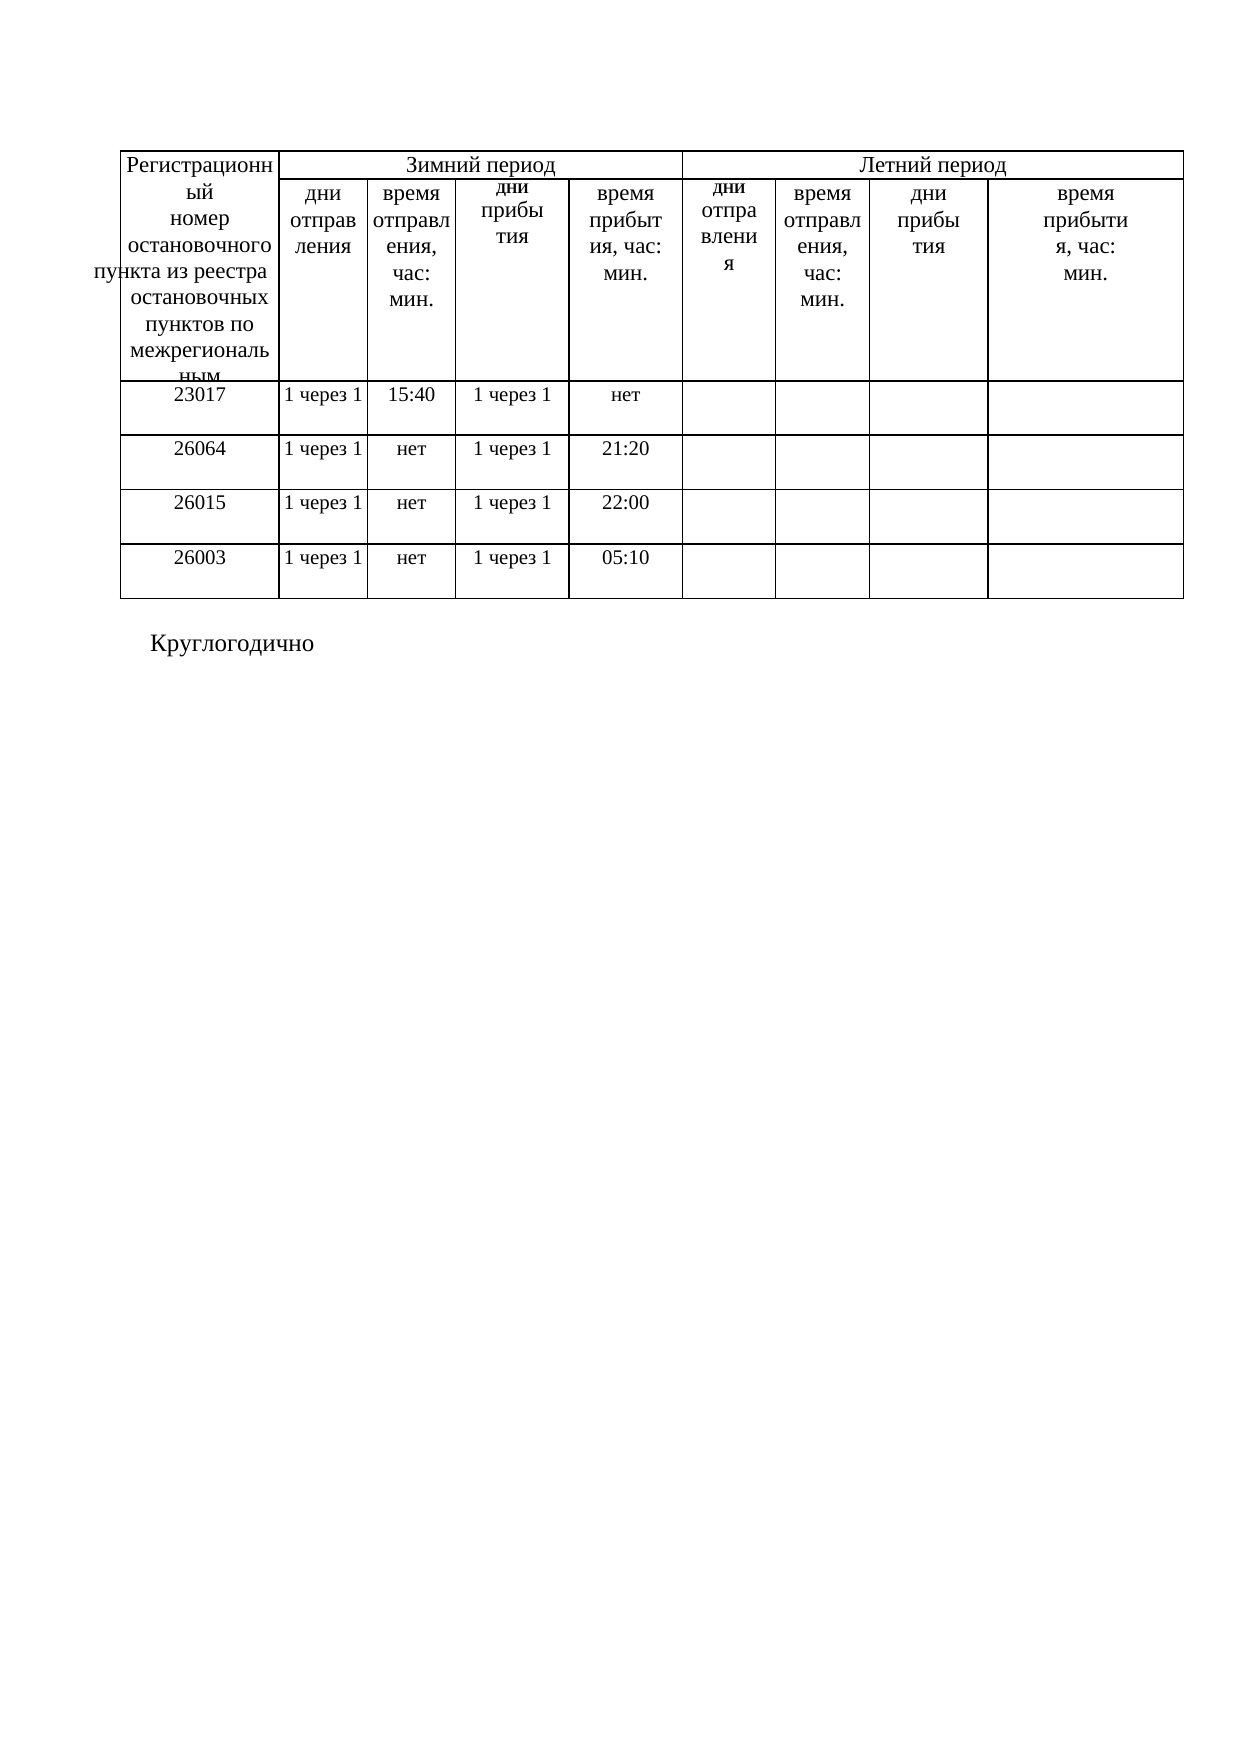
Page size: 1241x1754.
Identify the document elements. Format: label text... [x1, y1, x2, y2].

table_cell [683, 382, 775, 434]
table_cell дни отправ ления [280, 180, 367, 380]
table_cell [870, 382, 987, 434]
text Круглогодично [150, 628, 1090, 657]
table_header Летний период [683, 152, 1183, 178]
table_cell [776, 382, 869, 434]
table_cell нет [368, 490, 455, 543]
table_cell 15:40 [368, 382, 455, 434]
table_cell [989, 545, 1183, 597]
table_cell [989, 490, 1183, 543]
table_cell 23017 [121, 382, 278, 434]
table_cell 1 через 1 [280, 490, 367, 543]
table_cell 1 через 1 [456, 545, 568, 597]
table_cell [683, 545, 775, 597]
table_cell 22:00 [570, 490, 682, 543]
table_cell время отправл ения, час: мин. [776, 180, 869, 380]
table_cell [870, 545, 987, 597]
table_cell ДНИ отпра влени я [683, 180, 775, 380]
table_cell [989, 382, 1183, 434]
table_cell нет [368, 545, 455, 597]
table_cell 1 через 1 [280, 382, 367, 434]
table_cell дни прибы тия [870, 180, 987, 380]
table_cell ДНИ прибы тия [456, 180, 568, 380]
table_cell [683, 490, 775, 543]
table_cell 1 через 1 [456, 436, 568, 489]
table_cell 1 через 1 [280, 545, 367, 597]
table_cell [870, 436, 987, 489]
table_cell 05:10 [570, 545, 682, 597]
table_cell [683, 436, 775, 489]
table_cell 26064 [121, 436, 278, 489]
table_cell время отправл ения, час: мин. [368, 180, 455, 380]
table_cell [989, 436, 1183, 489]
table_cell 21:20 [570, 436, 682, 489]
table_cell [870, 490, 987, 543]
table_cell [776, 490, 869, 543]
table_cell время прибыти я, час: мин. [989, 180, 1183, 380]
table_cell [776, 545, 869, 597]
table_cell нет [368, 436, 455, 489]
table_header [121, 152, 278, 380]
table_cell [776, 436, 869, 489]
table_cell 1 через 1 [456, 382, 568, 434]
table_cell 1 через 1 [280, 436, 367, 489]
table_cell 26003 [121, 545, 278, 597]
table_cell 1 через 1 [456, 490, 568, 543]
table_header Зимний период [280, 152, 682, 178]
table_cell время прибыт ия, час: мин. [570, 180, 682, 380]
table_cell нет [570, 382, 682, 434]
table_cell 26015 [121, 490, 278, 543]
